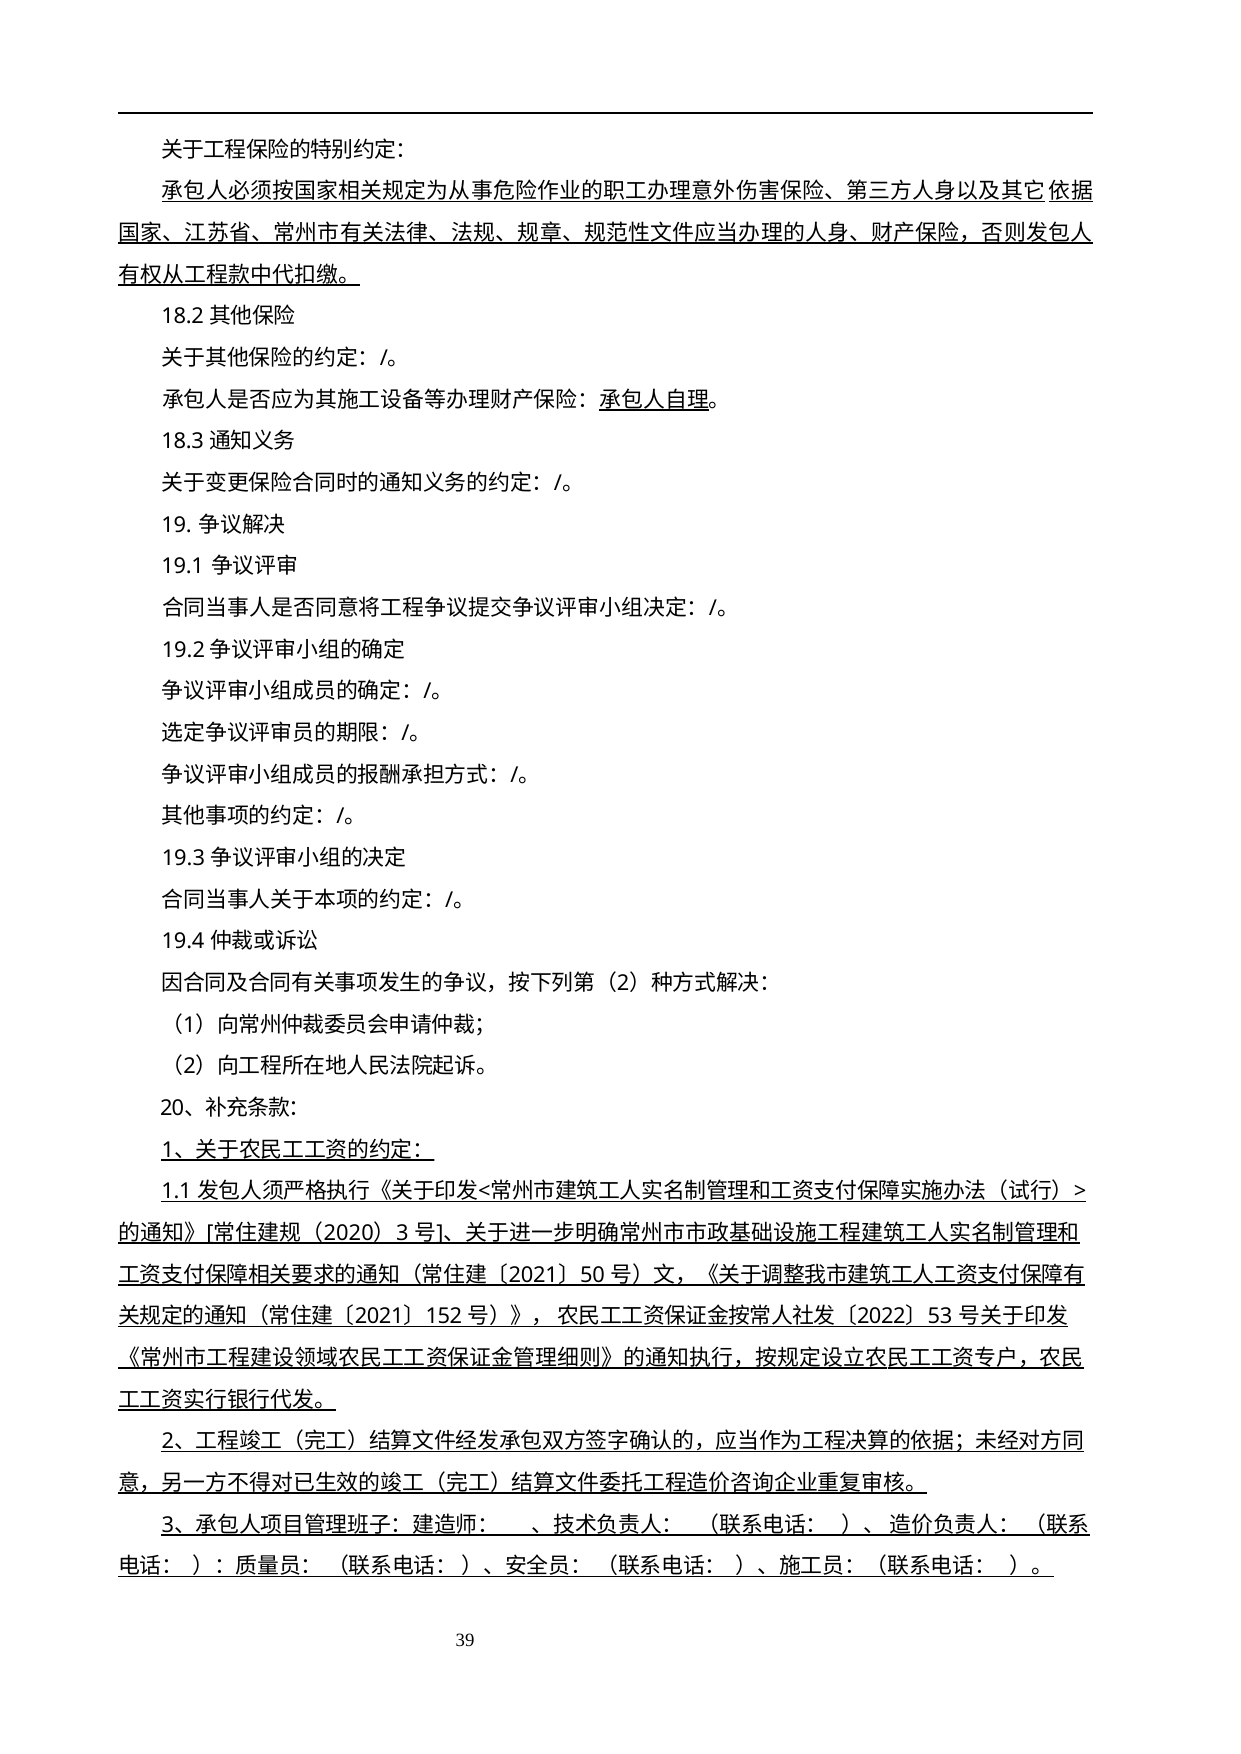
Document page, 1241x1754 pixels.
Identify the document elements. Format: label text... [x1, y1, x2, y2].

text 3、承包人项目管理班子：建造师： 、技术负责人： （联系电话： ）、 造价负责人： （联系电话： ）：质量员： （联系电话： ）、安全员： （联系电话： ）、施工员：（联系电话： ）。 [118, 1499, 1093, 1582]
text 19. 争议解决 [118, 499, 1093, 541]
text 2、工程竣工（完工）结算文件经发承包双方签字确认的，应当作为工程决算的依据；未经对方同意，另一方不得对已生效的竣工（完工）结算文件委托工程造价咨询企业重复审核。 [118, 1416, 1093, 1499]
text 19.1 争议评审 [118, 541, 1093, 582]
text 争议评审小组成员的报酬承担方式：/。 [118, 749, 1093, 791]
text （1）向常州仲裁委员会申请仲裁； [118, 999, 1093, 1041]
text 18.2 其他保险 [118, 291, 1093, 332]
text 合同当事人关于本项的约定：/。 [118, 874, 1093, 916]
text 19.4 仲裁或诉讼 [118, 916, 1093, 957]
text （2）向工程所在地人民法院起诉。 [118, 1041, 1093, 1082]
text 争议评审小组成员的确定：/。 [118, 666, 1093, 707]
text 其他事项的约定：/。 [118, 791, 1093, 832]
text 承包人必须按国家相关规定为从事危险作业的职工办理意外伤害保险、第三方人身以及其它依据国家、江苏省、常州市有关法律、法规、规章、规范性文件应当办理的人身、财产保险，否则发包人有权从工程款中代扣缴。 [118, 244, 1093, 291]
text 1.1 发包人须严格执行《关于印发<常州市建筑工人实名制管理和工资支付保障实施办法（试行）>的通知》[常住建规（2020）3 号]、关于进一步明确常州市市政基础设施工程建筑工人实名制管理和工资支付保障相关要求的通知（常住建〔2021〕50 号）文，《关于调整我市建筑工人工资支付保障有关规定的通知（常住建〔2021〕152 号）》， 农民工工资保证金按常人社发〔2022〕53 号关于印发《常州市工程建设领域农民工工资保证金管理细则》的通知执行，按规定设立农民工工资专户，农民工工资实行银行代发。 [118, 1166, 1093, 1416]
text 19.3 争议评审小组的决定 [118, 832, 1093, 874]
text 19.2争议评审小组的确定 [118, 624, 1093, 666]
text 关于工程保险的特别约定： [118, 124, 1093, 166]
text 承包人是否应为其施工设备等办理财产保险：承包人自理。 [118, 374, 1093, 416]
text 18.3 通知义务 [118, 416, 1093, 457]
text 20、补充条款： [118, 1082, 1093, 1124]
text 选定争议评审员的期限：/。 [118, 707, 1093, 749]
text 因合同及合同有关事项发生的争议，按下列第（2）种方式解决： [118, 957, 1093, 999]
text 承包人必须按国家相关规定为从事危险作业的职工办理意外伤害保险、第三方人身以及其它依据国家、江苏省、常州市有关法律、法规、规章、规范性文件应当办理的人身、财产保险，否则发包人有权从工程款中代扣缴。 [118, 166, 1093, 242]
text 1、关于农民工工资的约定： [118, 1124, 1093, 1166]
text 合同当事人是否同意将工程争议提交争议评审小组决定：/。 [118, 582, 1093, 624]
text 关于其他保险的约定：/。 [118, 332, 1093, 374]
text 关于变更保险合同时的通知义务的约定：/。 [118, 457, 1093, 499]
